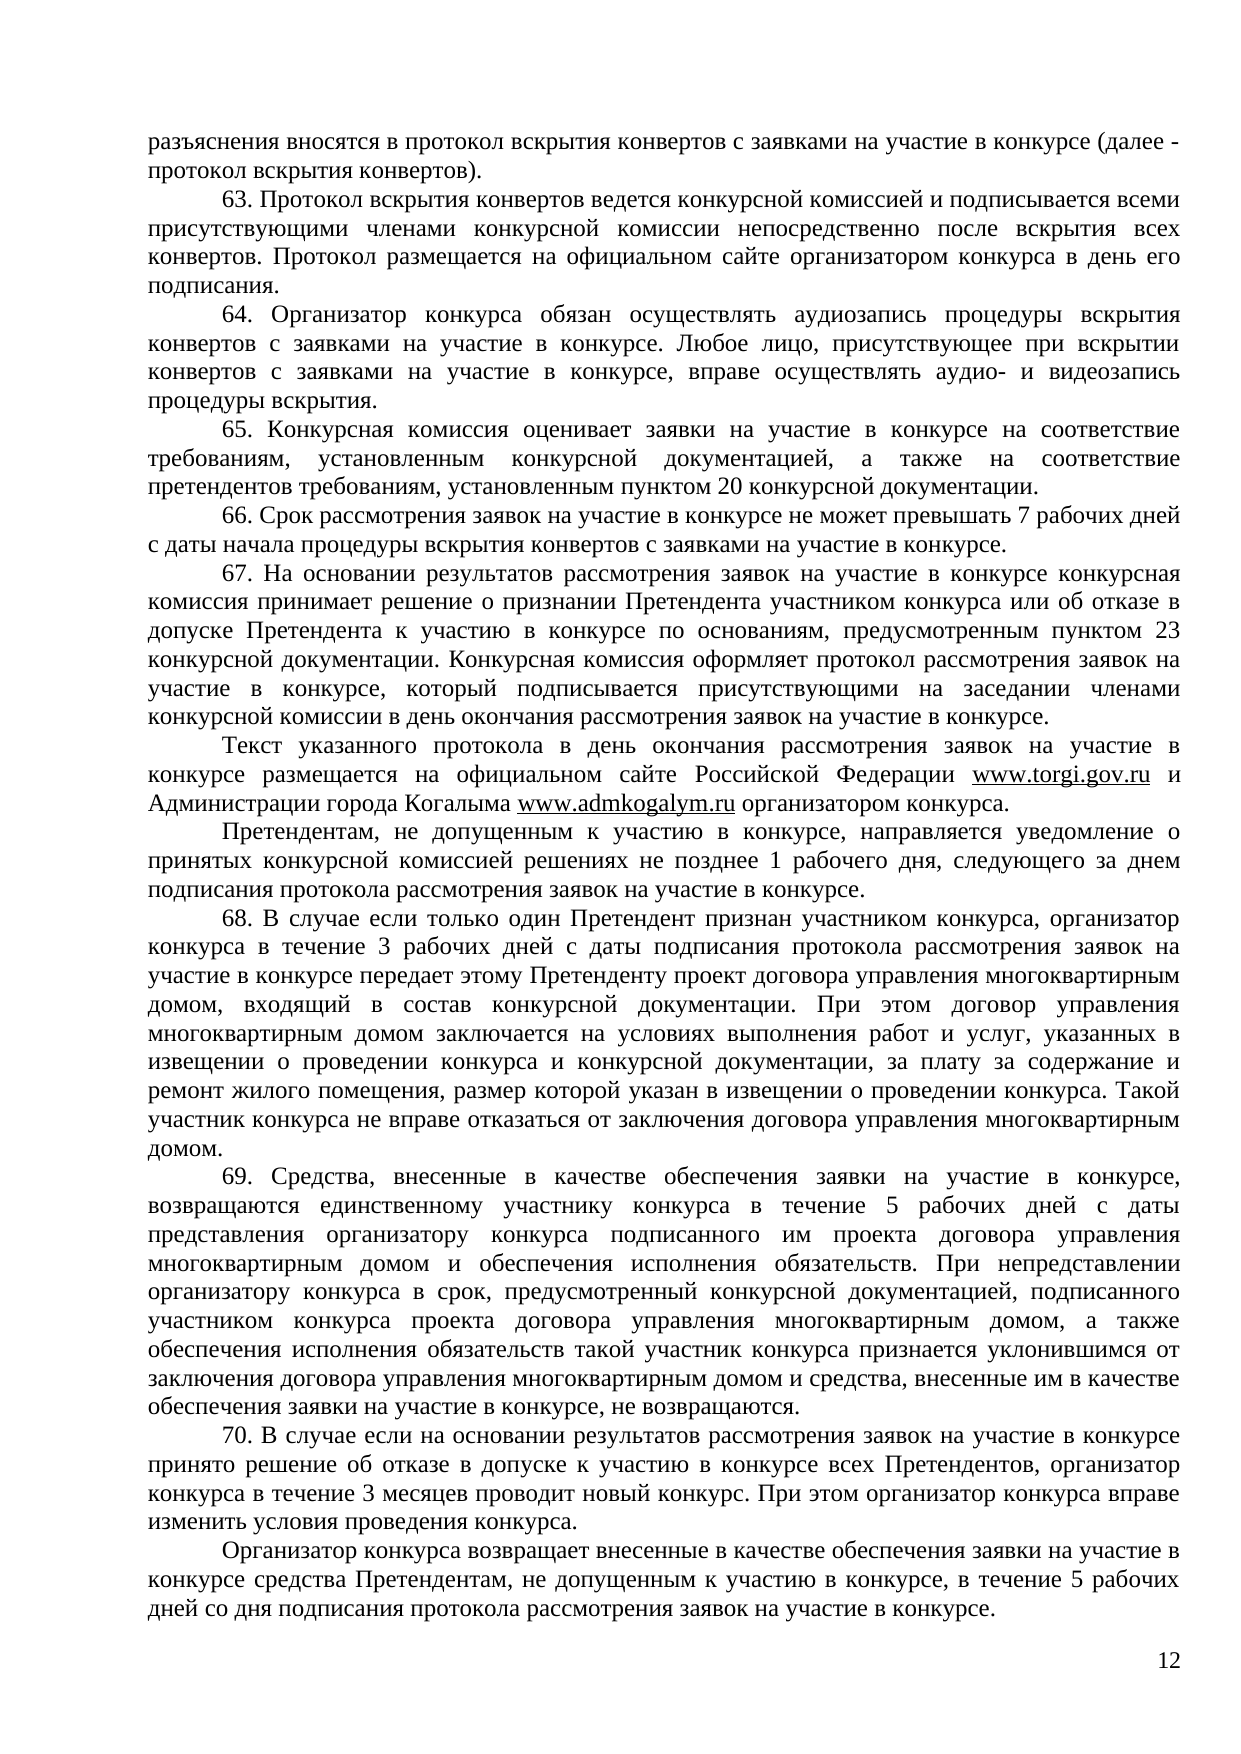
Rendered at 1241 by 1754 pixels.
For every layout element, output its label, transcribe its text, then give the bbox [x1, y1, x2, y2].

text 68. В случае если только один Претендент признан участником конкурса, организатор конкурса в течение 3 рабочих дней с даты подписания протокола рассмотрения заявок на участие в конкурсе передает этому Претенденту проект договора управления многоквартирным домом, входящий в состав конкурсной документации. При этом договор управления многоквартирным домом заключается на условиях выполнения работ и услуг, указанных в извещении о проведении конкурса и конкурсной документации, за плату за содержание и ремонт жилого помещения, размер которой указан в извещении о проведении конкурса. Такой участник конкурса не вправе отказаться от заключения договора управления многоквартирным домом. [148, 903, 1181, 1161]
text 67. На основании результатов рассмотрения заявок на участие в конкурсе конкурсная комиссия принимает решение о признании Претендента участником конкурса или об отказе в допуске Претендента к участию в конкурсе по основаниям, предусмотренным пунктом 23 конкурсной документации. Конкурсная комиссия оформляет протокол рассмотрения заявок на участие в конкурсе, который подписывается присутствующими на заседании членами конкурсной комиссии в день окончания рассмотрения заявок на участие в конкурсе. [148, 558, 1181, 730]
text 64. Организатор конкурса обязан осуществлять аудиозапись процедуры вскрытия конвертов с заявками на участие в конкурсе. Любое лицо, присутствующее при вскрытии конвертов с заявками на участие в конкурсе, вправе осуществлять аудио- и видеозапись процедуры вскрытия. [148, 299, 1181, 414]
text Текст указанного протокола в день окончания рассмотрения заявок на участие в конкурсе размещается на официальном сайте Российской Федерации www.torgi.gov.ru и Администрации города Когалыма www.admkogalym.ru организатором конкурса. [148, 730, 1181, 816]
text 70. В случае если на основании результатов рассмотрения заявок на участие в конкурсе принято решение об отказе в допуске к участию в конкурсе всех Претендентов, организатор конкурса в течение 3 месяцев проводит новый конкурс. При этом организатор конкурса вправе изменить условия проведения конкурса. [148, 1420, 1181, 1535]
text Организатор конкурса возвращает внесенные в качестве обеспечения заявки на участие в конкурсе средства Претендентам, не допущенным к участию в конкурсе, в течение 5 рабочих дней со дня подписания протокола рассмотрения заявок на участие в конкурсе. [148, 1535, 1181, 1621]
text Претендентам, не допущенным к участию в конкурсе, направляется уведомление о принятых конкурсной комиссией решениях не позднее 1 рабочего дня, следующего за днем подписания протокола рассмотрения заявок на участие в конкурсе. [148, 816, 1181, 903]
text 65. Конкурсная комиссия оценивает заявки на участие в конкурсе на соответствие требованиям, установленным конкурсной документацией, а также на соответствие претендентов требованиям, установленным пунктом 20 конкурсной документации. [148, 414, 1181, 500]
text 66. Срок рассмотрения заявок на участие в конкурсе не может превышать 7 рабочих дней с даты начала процедуры вскрытия конвертов с заявками на участие в конкурсе. [148, 500, 1181, 558]
text 69. Средства, внесенные в качестве обеспечения заявки на участие в конкурсе, возвращаются единственному участнику конкурса в течение 5 рабочих дней с даты представления организатору конкурса подписанного им проекта договора управления многоквартирным домом и обеспечения исполнения обязательств. При непредставлении организатору конкурса в срок, предусмотренный конкурсной документацией, подписанного участником конкурса проекта договора управления многоквартирным домом, а также обеспечения исполнения обязательств такой участник конкурса признается уклонившимся от заключения договора управления многоквартирным домом и средства, внесенные им в качестве обеспечения заявки на участие в конкурсе, не возвращаются. [148, 1161, 1181, 1420]
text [148, 126, 1181, 184]
text 63. Протокол вскрытия конвертов ведется конкурсной комиссией и подписывается всеми присутствующими членами конкурсной комиссии непосредственно после вскрытия всех конвертов. Протокол размещается на официальном сайте организатором конкурса в день его подписания. [148, 184, 1181, 299]
